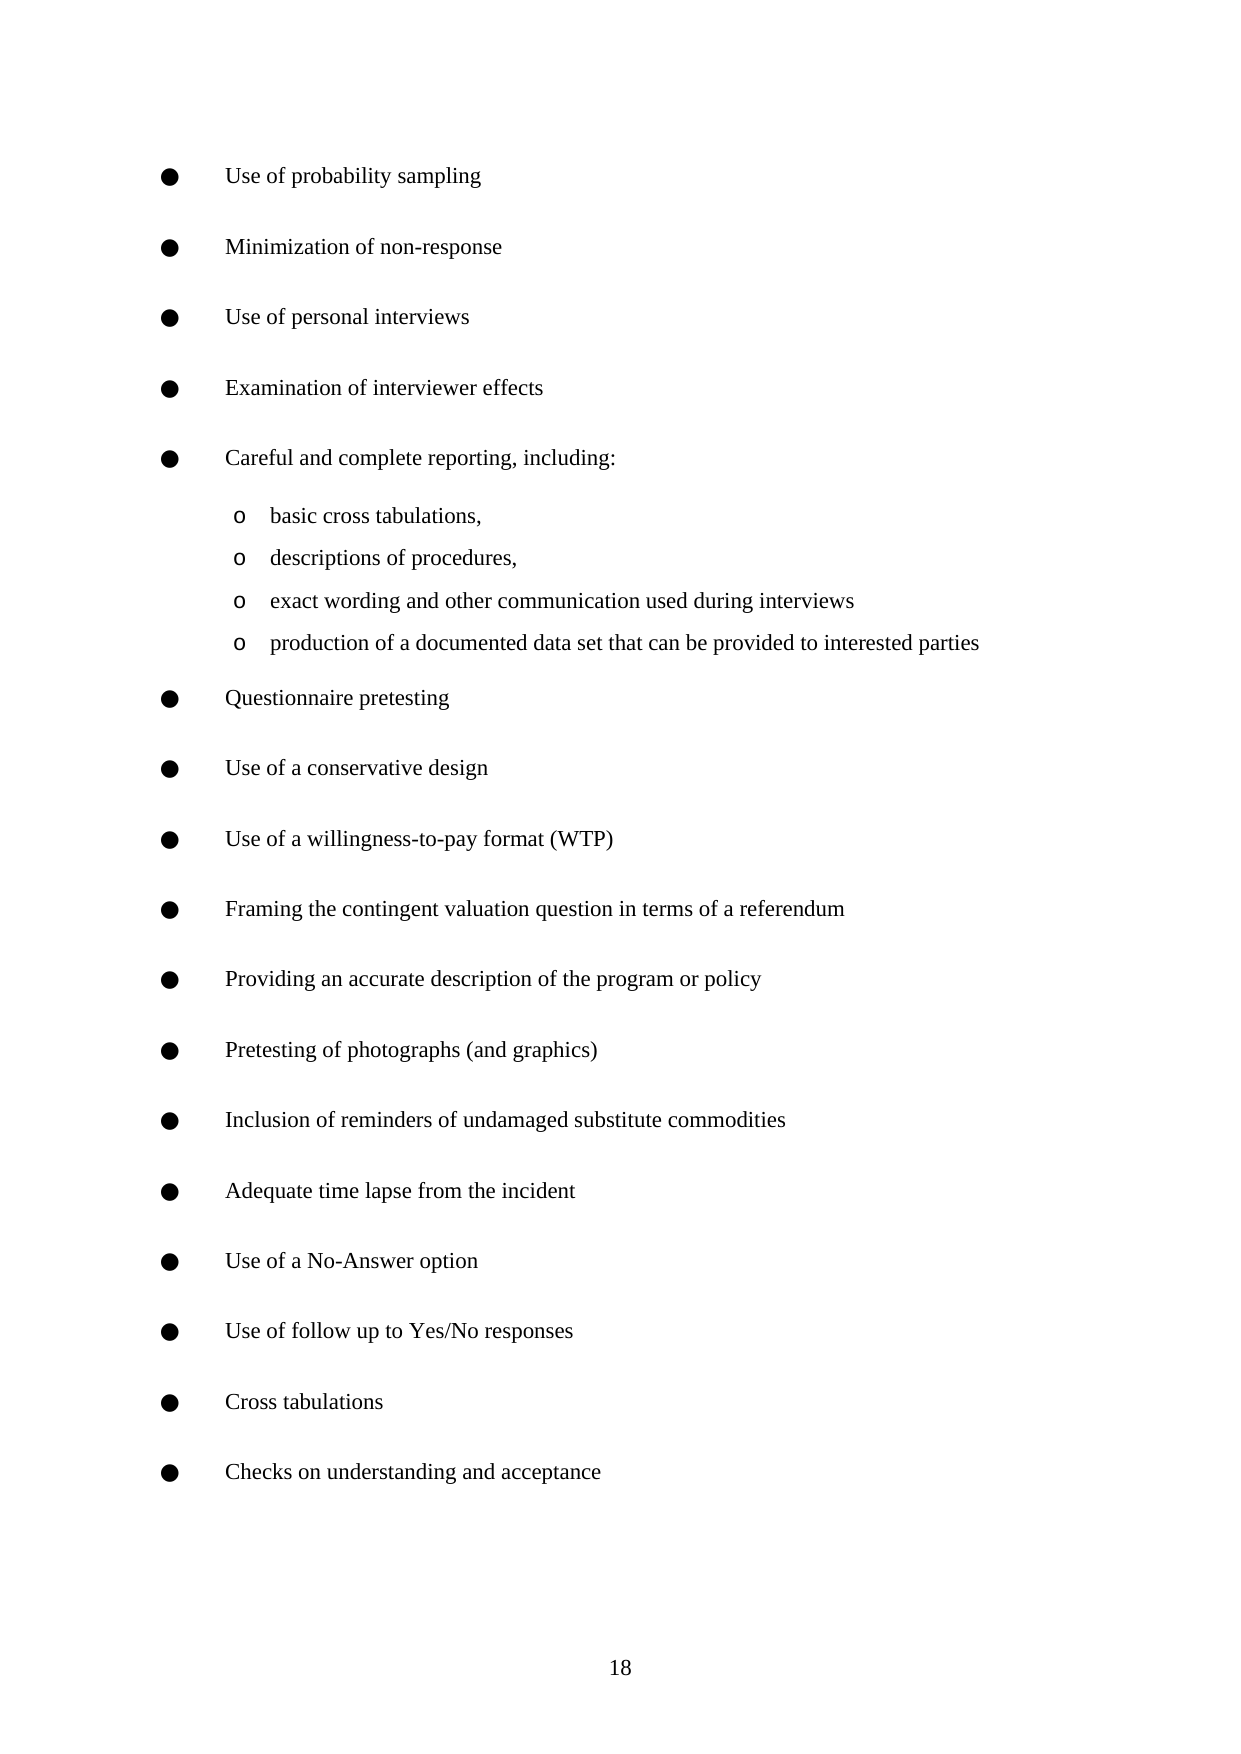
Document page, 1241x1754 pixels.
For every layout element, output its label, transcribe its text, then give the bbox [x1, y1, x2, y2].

list Adequate time lapse from the incident [159, 1164, 1090, 1211]
list Use of probability sampling [159, 150, 1090, 197]
list Minimization of non-response [159, 220, 1090, 267]
list Use of a conservative design [159, 742, 1090, 789]
list basic cross tabulations, [233, 502, 1090, 530]
list exact wording and other communication used during interviews [233, 587, 1090, 615]
list Use of follow up to Yes/No responses [159, 1305, 1090, 1352]
list Providing an accurate description of the program or policy [159, 953, 1090, 1000]
list Cross tabulations [159, 1375, 1090, 1422]
list Inclusion of reminders of undamaged substitute commodities [159, 1094, 1090, 1141]
list descriptions of procedures, [233, 544, 1090, 573]
list Examination of interviewer effects [159, 361, 1090, 408]
list Framing the contingent valuation question in terms of a referendum [159, 882, 1090, 929]
list Use of a No-Answer option [159, 1234, 1090, 1282]
list Checks on understanding and acceptance [159, 1446, 1090, 1493]
list Pretesting of photographs (and graphics) [159, 1023, 1090, 1070]
list production of a documented data set that can be provided to interested parties [233, 629, 1090, 657]
list Use of a willingness-to-pay format (WTP) [159, 812, 1090, 859]
list Questionnaire pretesting [159, 671, 1090, 718]
list Careful and complete reporting, including: [159, 432, 1090, 479]
list Use of personal interviews [159, 291, 1090, 338]
